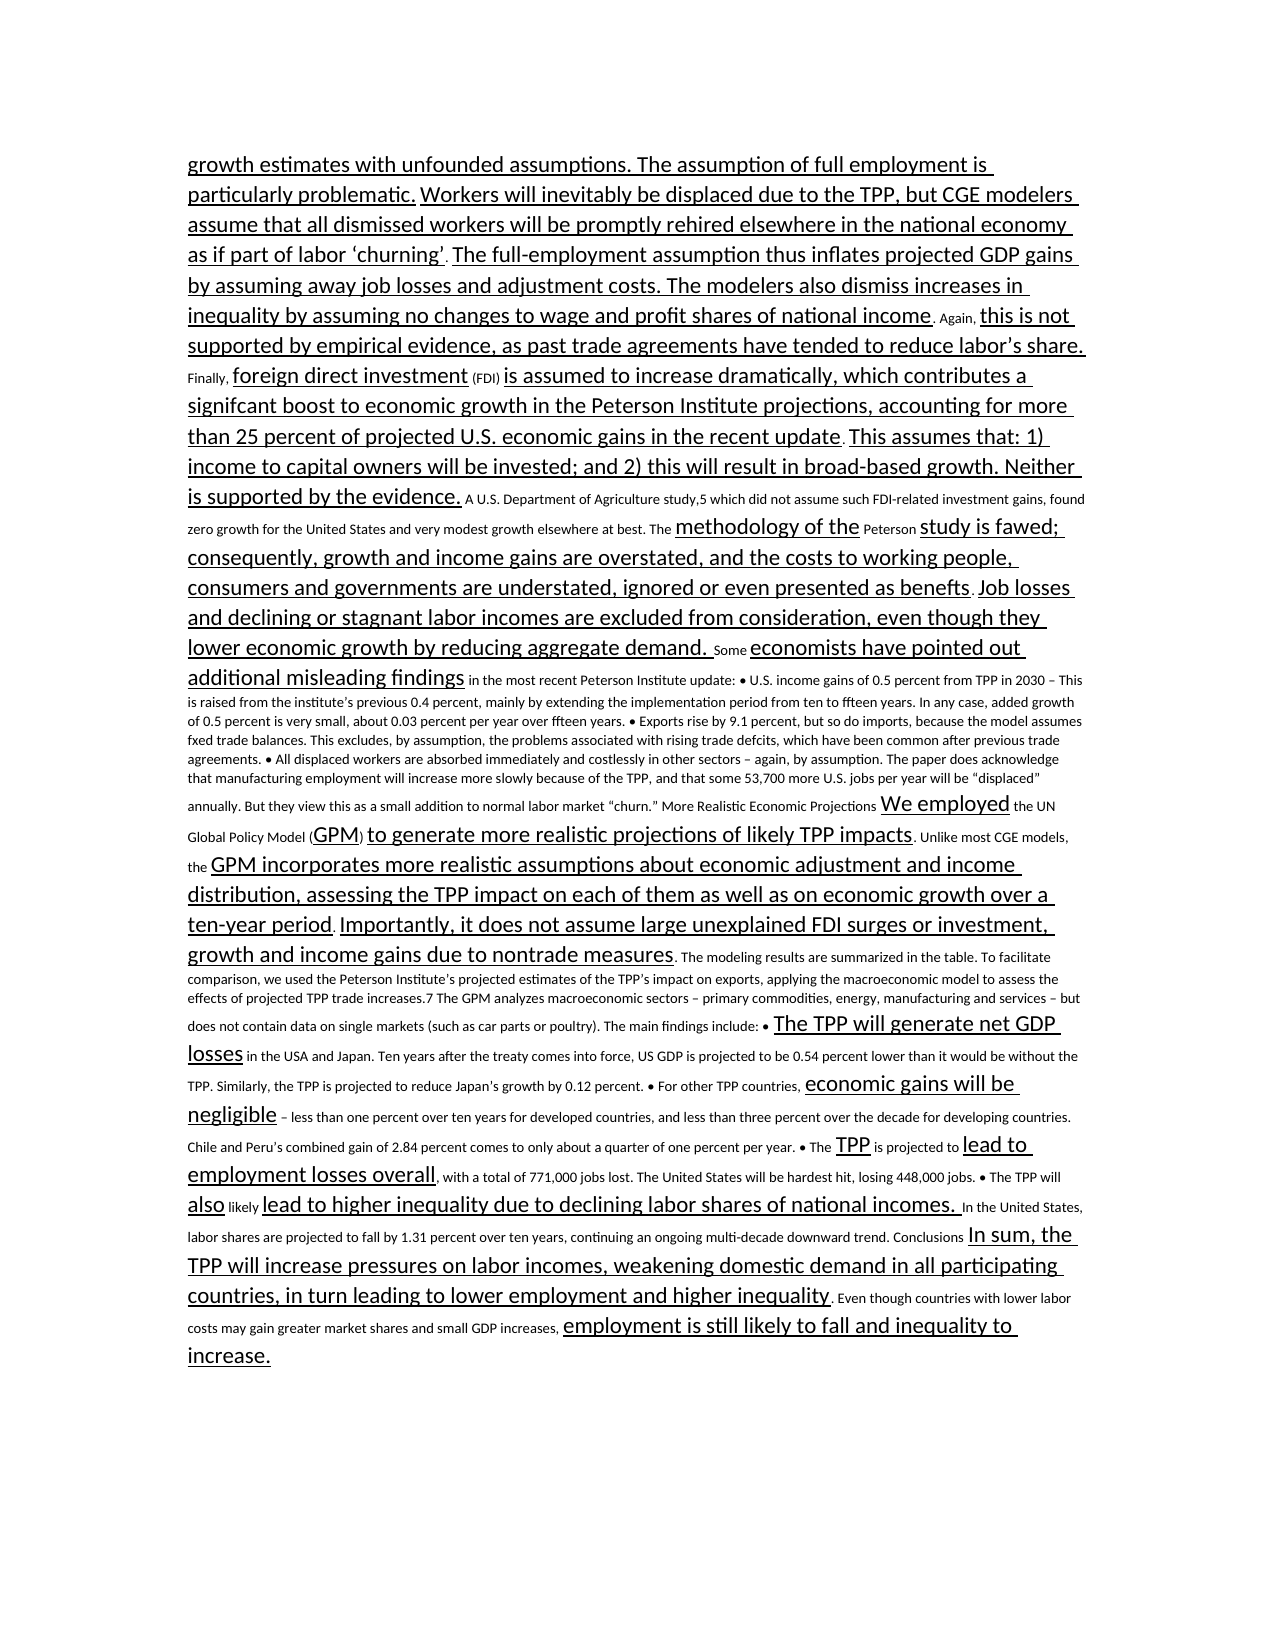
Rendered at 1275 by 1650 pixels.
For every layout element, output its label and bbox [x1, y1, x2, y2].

text [187, 150, 1087, 1369]
